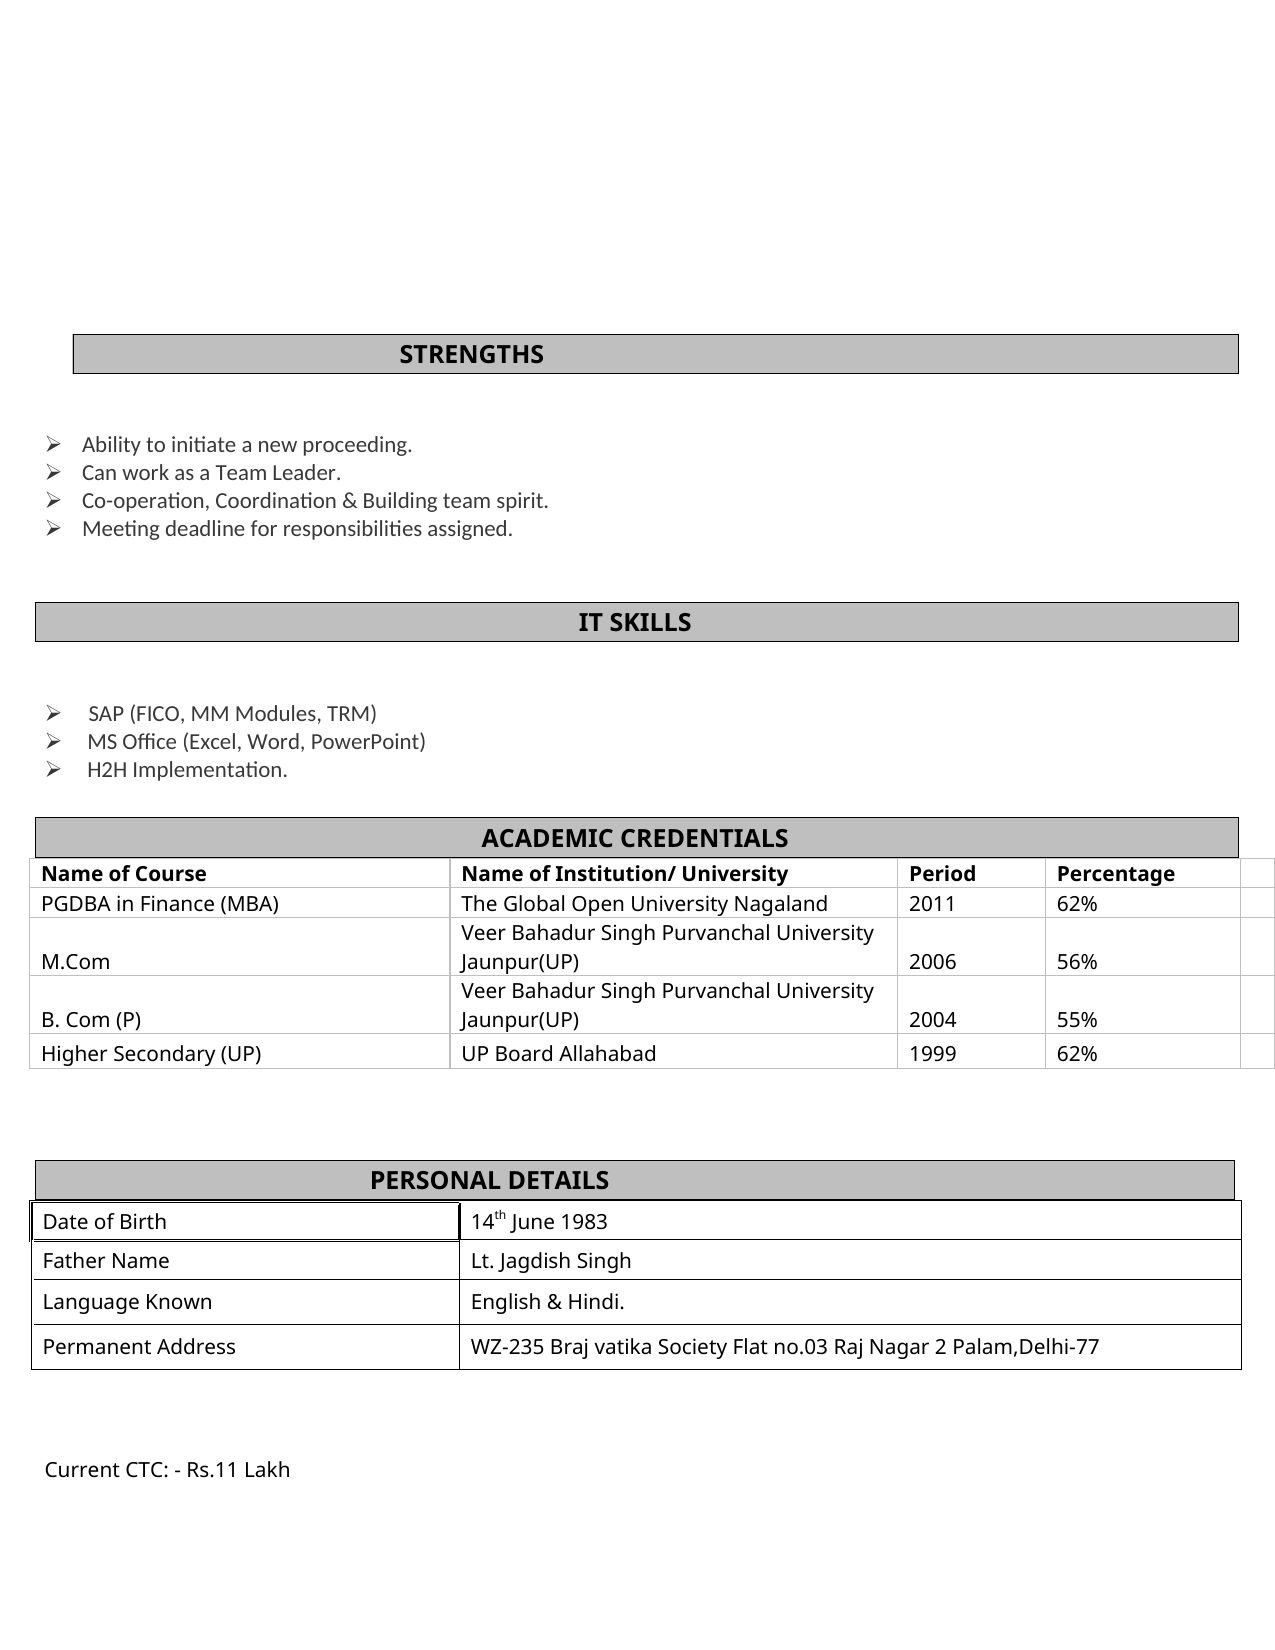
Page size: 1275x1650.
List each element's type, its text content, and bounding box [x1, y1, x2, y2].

list MS Office (Excel, Word, PowerPoint) [44, 727, 1226, 755]
table_header [1241, 859, 1274, 887]
table_cell 2004 [898, 976, 1045, 1033]
text Current CTC: - Rs.11 Lakh [44, 1455, 1226, 1483]
table_cell Veer Bahadur Singh Purvanchal University Jaunpur(UP) [451, 976, 897, 1033]
list STRENGTHS [74, 335, 1238, 373]
table_cell [1241, 1034, 1274, 1068]
table_cell [1241, 976, 1274, 1033]
text ACADEMIC CREDENTIALS [36, 818, 1238, 857]
list Ability to initiate a new proceeding. [44, 430, 1226, 458]
list Meeting deadline for responsibilities assigned. [44, 514, 1226, 542]
table_cell The Global Open University Nagaland [451, 888, 897, 917]
table_cell 62% [1046, 1034, 1240, 1068]
table_header Date of Birth [33, 1203, 459, 1239]
table_header Period [898, 859, 1045, 887]
list H2H Implementation. [44, 755, 1226, 783]
table_cell 2011 [898, 888, 1045, 917]
table_cell 1999 [898, 1034, 1045, 1068]
table_cell Language Known [32, 1279, 459, 1323]
table_cell [1241, 888, 1274, 917]
table_cell Father Name [32, 1239, 459, 1279]
table_cell 2006 [898, 918, 1045, 975]
text PERSONAL DETAILS [36, 1161, 1234, 1199]
table_cell M.Com [30, 918, 449, 975]
table_cell Lt. Jagdish Singh [460, 1240, 1241, 1279]
table_cell WZ-235 Braj vatika Society Flat no.03 Raj Nagar 2 Palam,Delhi-77 [460, 1325, 1241, 1368]
list SAP (FICO, MM Modules, TRM) [44, 699, 1226, 727]
table_cell [1241, 918, 1274, 975]
list Can work as a Team Leader. [44, 458, 1226, 486]
table_cell English & Hindi. [460, 1280, 1241, 1323]
table_cell UP Board Allahabad [451, 1034, 897, 1068]
table_cell 56% [1046, 918, 1240, 975]
table_cell Veer Bahadur Singh Purvanchal University Jaunpur(UP) [451, 918, 897, 975]
table_cell 55% [1046, 976, 1240, 1033]
table_cell B. Com (P) [30, 976, 449, 1033]
text IT SKILLS [36, 603, 1238, 641]
table_header Percentage [1046, 859, 1240, 887]
table_cell Higher Secondary (UP) [30, 1034, 449, 1068]
table_header Name of Institution/ University [451, 859, 897, 887]
list Co-operation, Coordination & Building team spirit. [44, 486, 1226, 514]
table_cell Permanent Address [32, 1324, 459, 1368]
table_cell PGDBA in Finance (MBA) [30, 888, 449, 917]
table_header 14th June 1983 [459, 1201, 1241, 1239]
table_cell 62% [1046, 888, 1240, 917]
table_header Name of Course [30, 859, 449, 887]
